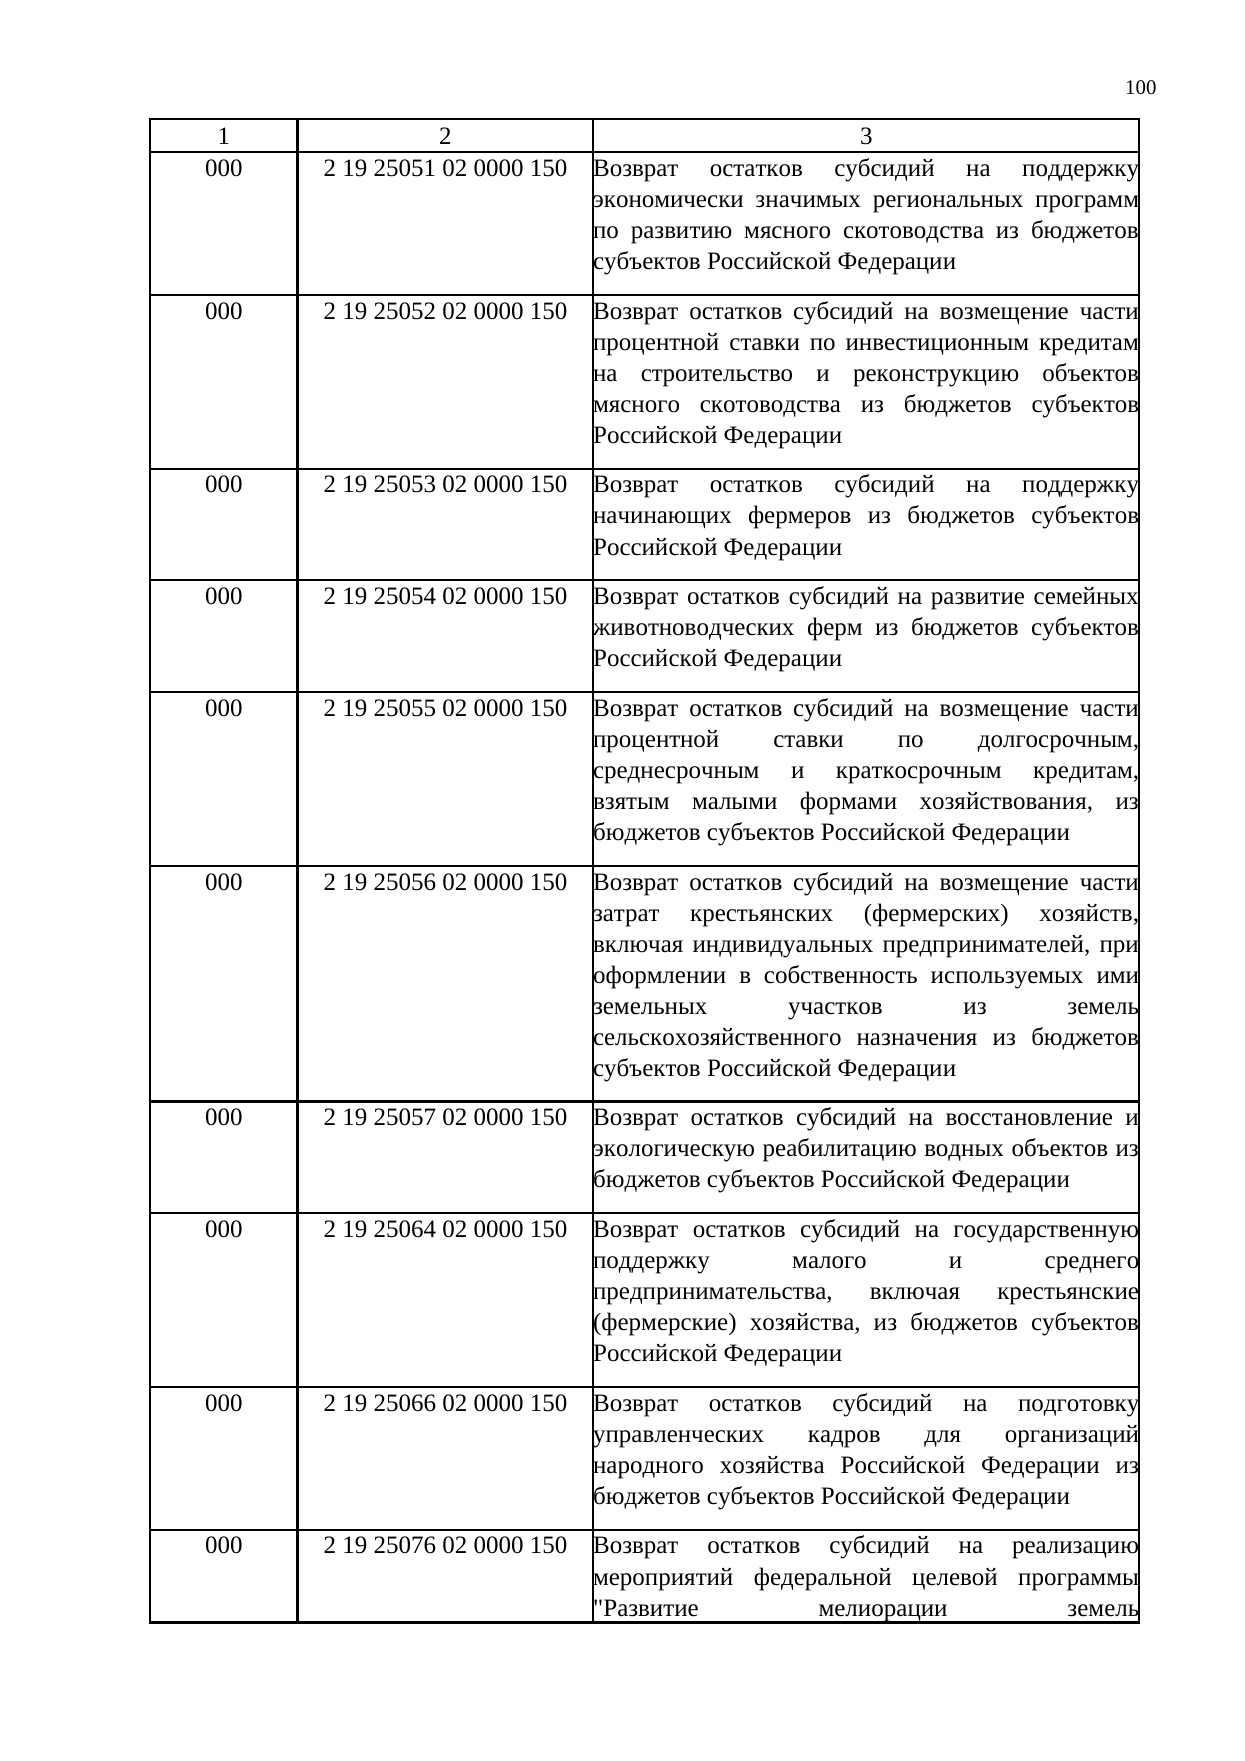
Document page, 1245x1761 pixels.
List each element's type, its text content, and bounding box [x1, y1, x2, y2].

table_cell Возврат остатков субсидий на возмещение части затрат крестьянских (фермерских) хозяйств, включая индивидуальных предпринимателей, при оформлении в собственность используемых ими земельных участков из земель сельскохозяйственного назначения из бюджетов субъектов Российской Федерации [594, 867, 1138, 1100]
table_cell 2 19 25057 02 0000 150 [299, 1103, 592, 1212]
table_cell Возврат остатков субсидий на возмещение части процентной ставки по инвестиционным кредитам на строительство и реконструкцию объектов мясного скотоводства из бюджетов субъектов Российской Федерации [594, 296, 1138, 467]
table_header 2 [299, 120, 592, 151]
table_cell 2 19 25053 02 0000 150 [299, 470, 592, 579]
table_cell 2 19 25066 02 0000 150 [299, 1388, 592, 1528]
table_cell Возврат остатков субсидий на поддержку начинающих фермеров из бюджетов субъектов Российской Федерации [594, 470, 1138, 579]
table_cell Возврат остатков субсидий на возмещение части процентной ставки по долгосрочным, среднесрочным и краткосрочным кредитам, взятым малыми формами хозяйствования, из бюджетов субъектов Российской Федерации [594, 693, 1138, 864]
table_cell 2 19 25054 02 0000 150 [299, 581, 592, 691]
table_header 3 [594, 120, 1138, 151]
table_cell Возврат остатков субсидий на подготовку управленческих кадров для организаций народного хозяйства Российской Федерации из бюджетов субъектов Российской Федерации [594, 1388, 1138, 1528]
table_cell 2 19 25064 02 0000 150 [299, 1214, 592, 1386]
table_cell 000 [151, 1388, 296, 1528]
table_cell Возврат остатков субсидий на поддержку экономически значимых региональных программ по развитию мясного скотоводства из бюджетов субъектов Российской Федерации [594, 153, 1138, 294]
table_cell 000 [151, 1214, 296, 1386]
table_cell 2 19 25076 02 0000 150 [299, 1531, 592, 1621]
table_cell 000 [151, 693, 296, 864]
table_header 1 [151, 120, 296, 151]
table_cell 000 [151, 867, 296, 1100]
table_cell 000 [151, 296, 296, 467]
table_cell 000 [151, 1103, 296, 1212]
table_cell 000 [151, 153, 296, 294]
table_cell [594, 1531, 1138, 1621]
table_cell 000 [151, 581, 296, 691]
table_cell Возврат остатков субсидий на государственную поддержку малого и среднего предпринимательства, включая крестьянские (фермерские) хозяйства, из бюджетов субъектов Российской Федерации [594, 1214, 1138, 1386]
table_cell Возврат остатков субсидий на развитие семейных животноводческих ферм из бюджетов субъектов Российской Федерации [594, 581, 1138, 691]
table_cell 2 19 25051 02 0000 150 [299, 153, 592, 294]
table_cell 000 [151, 470, 296, 579]
table_cell 2 19 25055 02 0000 150 [299, 693, 592, 864]
table_cell 2 19 25052 02 0000 150 [299, 296, 592, 467]
table_cell 2 19 25056 02 0000 150 [299, 867, 592, 1100]
table_cell Возврат остатков субсидий на восстановление и экологическую реабилитацию водных объектов из бюджетов субъектов Российской Федерации [594, 1103, 1138, 1212]
table_cell 000 [151, 1531, 296, 1621]
